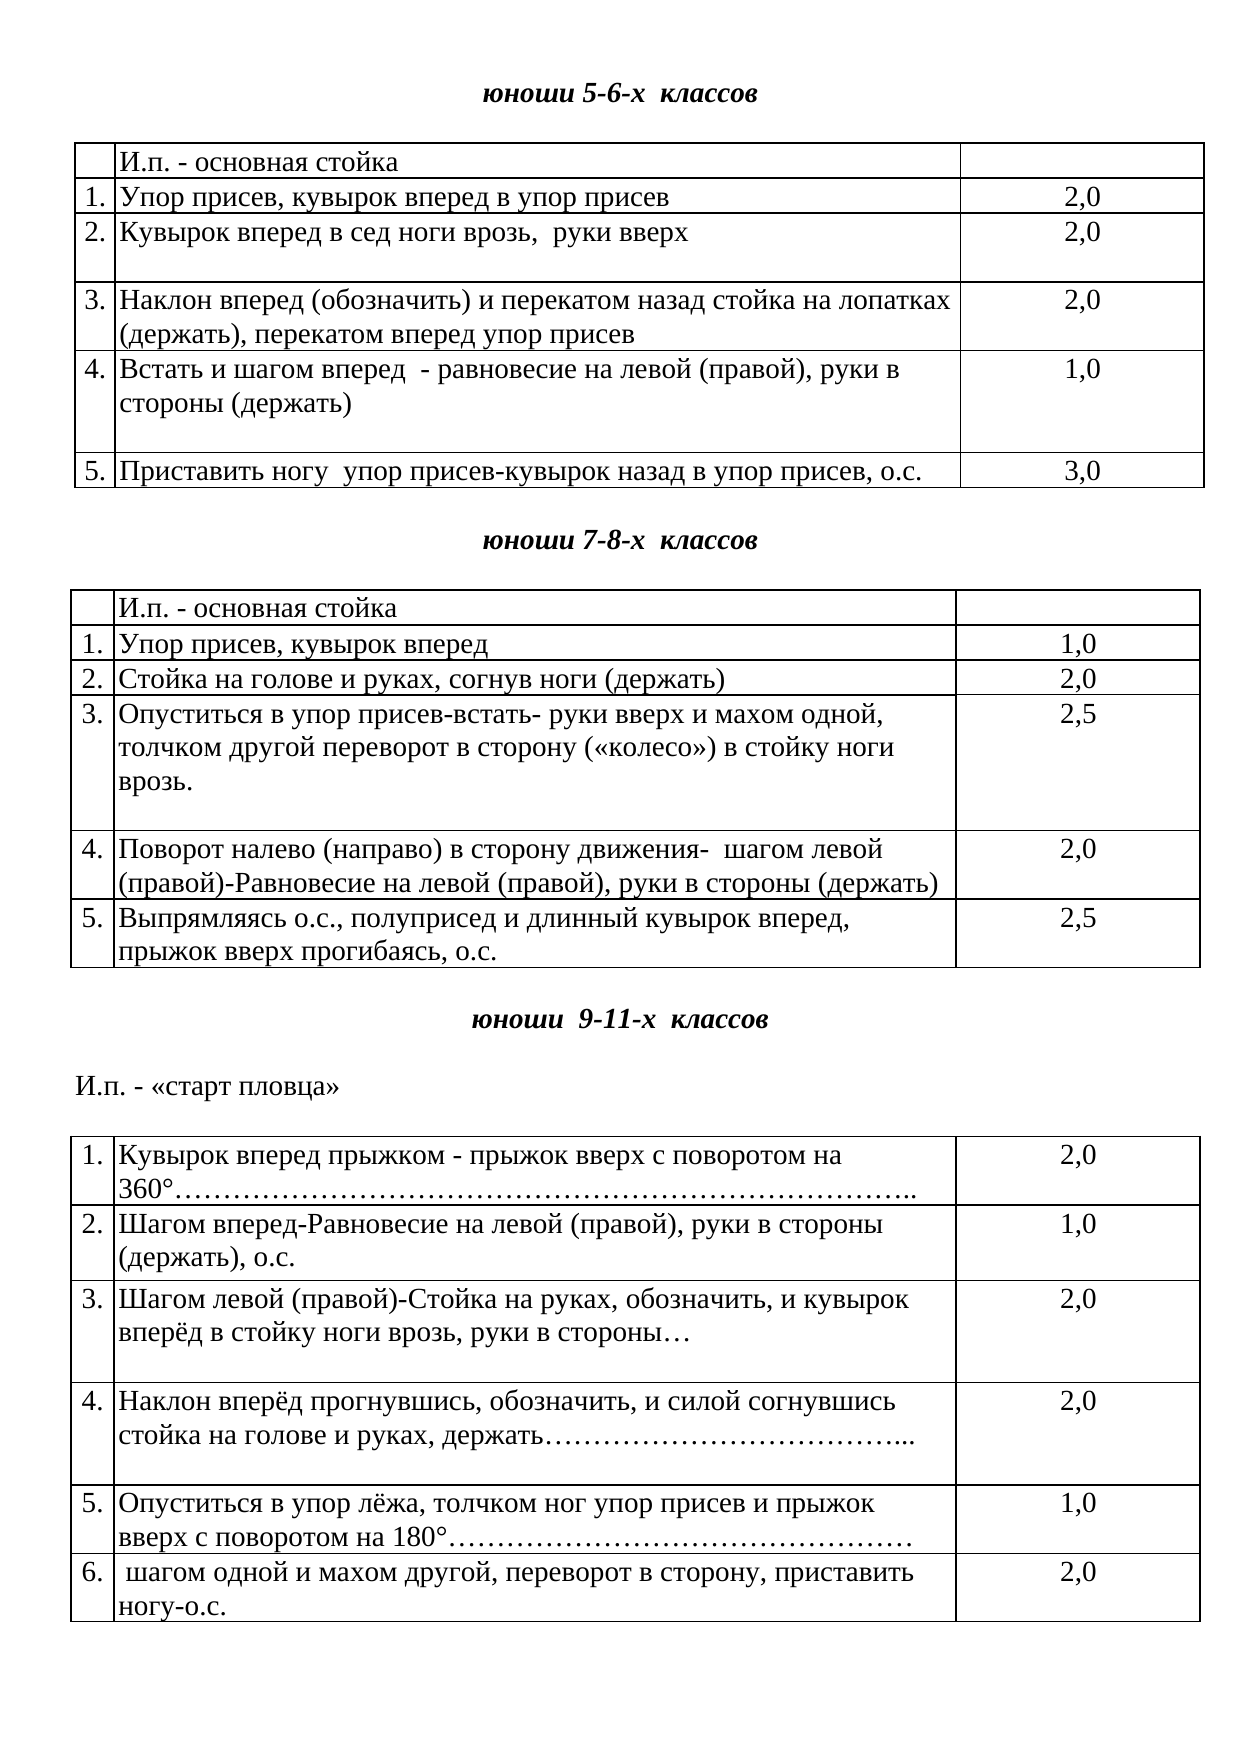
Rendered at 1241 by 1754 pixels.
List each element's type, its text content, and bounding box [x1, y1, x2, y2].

text юноши 9-11-х классов [75, 1001, 1165, 1035]
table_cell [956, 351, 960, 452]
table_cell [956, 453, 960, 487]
table_cell 2,0 [957, 1383, 1199, 1484]
table_cell Опуститься в упор присев-встать- руки вверх и махом одной, толчком другой переворот в сторону («колесо») в стойку ноги врозь. [115, 696, 955, 830]
table_cell 2,0 [957, 1281, 1199, 1382]
table_header 1. [72, 1137, 113, 1204]
text И.п. - «старт пловца» [75, 1068, 1165, 1102]
text юноши 7-8-х классов [75, 522, 1165, 556]
table_cell 1,0 [957, 1206, 1199, 1279]
table_cell 3. [76, 283, 114, 349]
table_header 2,0 [957, 1137, 1199, 1204]
table_cell 3. [72, 696, 113, 830]
table_cell 3. [72, 1281, 113, 1382]
table_cell 4. [72, 1383, 113, 1484]
table_cell 2,0 [961, 283, 1203, 349]
text юноши 5-6-х классов [75, 75, 1165, 108]
table_cell 4. [76, 351, 114, 452]
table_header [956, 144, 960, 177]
table_cell 2,0 [957, 1554, 1199, 1621]
table_cell 6. [72, 1554, 113, 1621]
table_cell 2,0 [961, 214, 1203, 281]
table_cell 2. [72, 1206, 113, 1279]
table_cell 1,0 [957, 1486, 1199, 1552]
table_cell 4. [72, 831, 113, 898]
table_cell 2,5 [957, 900, 1199, 967]
table_cell 5. [72, 1486, 113, 1552]
table_cell Шагом вперед-Равновесие на левой (правой), руки в стороны (держать), о.с. [115, 1206, 955, 1279]
table_cell 2. [76, 214, 114, 281]
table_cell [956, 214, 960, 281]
table_cell 2,5 [957, 695, 1199, 830]
table_cell 2,0 [957, 831, 1199, 898]
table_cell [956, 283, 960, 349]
table_cell 1,0 [961, 351, 1203, 452]
table_cell 5. [72, 900, 113, 967]
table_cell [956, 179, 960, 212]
table_header Кувырок вперед прыжком - прыжок вверх с поворотом на 360°………………………………………………………………….. [115, 1137, 955, 1204]
